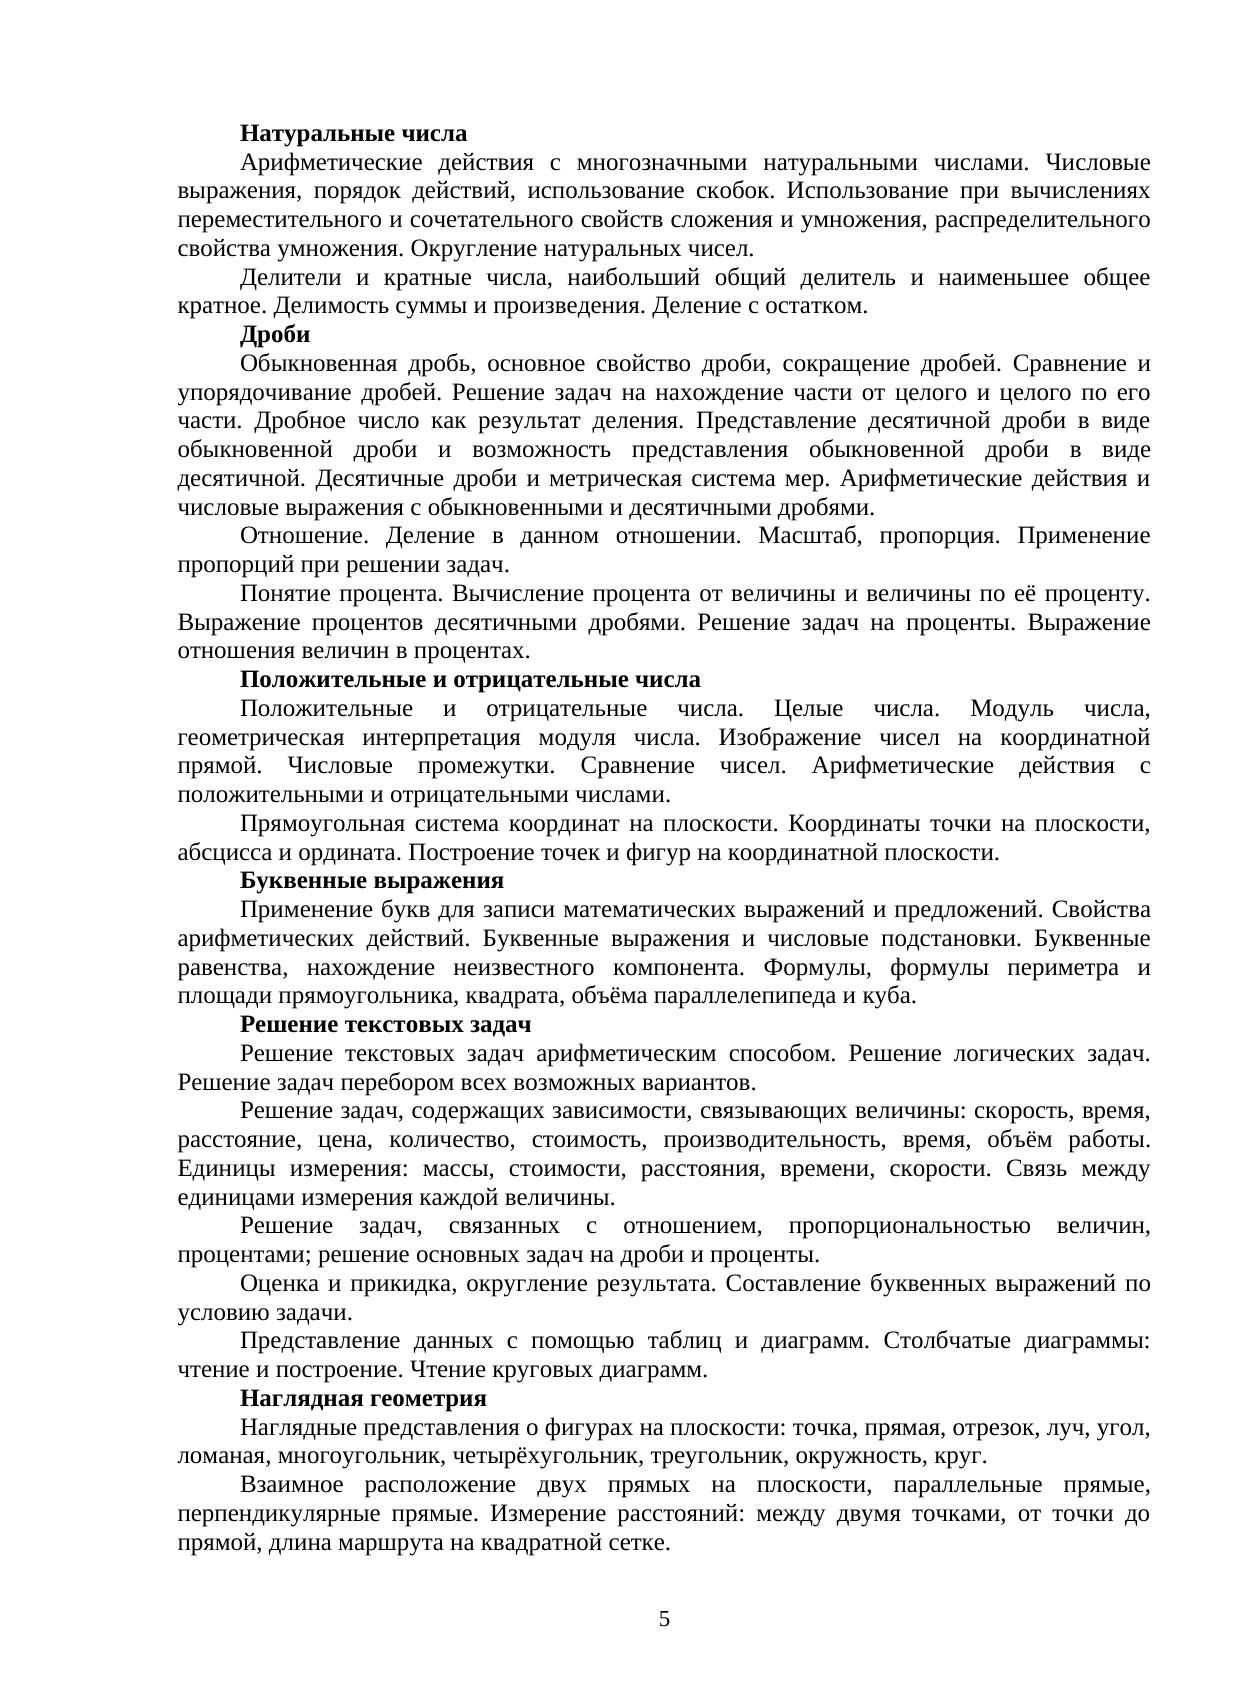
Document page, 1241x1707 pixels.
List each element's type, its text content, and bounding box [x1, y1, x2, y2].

text Наглядная геометрия [177, 1383, 1152, 1412]
text Наглядные представления о фигурах на плоскости: точка, прямая, отрезок, луч, угол, ломаная, многоугольник, четырёхугольник, треугольник, окружность, круг. [177, 1412, 1152, 1469]
text Делители и кратные числа, наибольший общий делитель и наименьшее общее кратное. Делимость суммы и произведения. Деление с остатком. [177, 262, 1152, 319]
text Представление данных с помощью таблиц и диаграмм. Столбчатые диаграммы: чтение и построение. Чтение круговых диаграмм. [177, 1326, 1152, 1383]
text Дроби [177, 319, 1152, 348]
text Решение задач, связанных с отношением, пропорциональностью величин, процентами; решение основных задач на дроби и проценты. [177, 1211, 1152, 1268]
text Отношение. Деление в данном отношении. Масштаб, пропорция. Применение пропорций при решении задач. [177, 521, 1152, 578]
text Буквенные выражения [177, 866, 1152, 894]
text Решение задач, содержащих зависимости, связывающих величины: скорость, время, расстояние, цена, количество, стоимость, производительность, время, объём работы. Единицы измерения: массы, стоимости, расстояния, времени, скорости. Связь между единицами измерения каждой величины. [177, 1096, 1152, 1211]
text Обыкновенная дробь, основное свойство дроби, сокращение дробей. Сравнение и упорядочивание дробей. Решение задач на нахождение части от целого и целого по его части. Дробное число как результат деления. Представление десятичной дроби в виде обыкновенной дроби и возможность представления обыкновенной дроби в виде десятичной. Десятичные дроби и метрическая система мер. Арифметические действия и числовые выражения с обыкновенными и десятичными дробями. [177, 348, 1152, 521]
text Решение текстовых задач [177, 1009, 1152, 1038]
text Понятие процента. Вычисление процента от величины и величины по её проценту. Выражение процентов десятичными дробями. Решение задач на проценты. Выражение отношения величин в процентах. [177, 578, 1152, 664]
text Взаимное расположение двух прямых на плоскости, параллельные прямые, перпендикулярные прямые. Измерение расстояний: между двумя точками, от точки до прямой, длина маршрута на квадратной сетке. [177, 1469, 1152, 1556]
text Арифметические действия с многозначными натуральными числами. Числовые выражения, порядок действий, использование скобок. Использование при вычислениях переместительного и сочетательного свойств сложения и умножения, распределительного свойства умножения. Округление натуральных чисел. [177, 147, 1152, 262]
text Положительные и отрицательные числа [177, 664, 1152, 693]
text Прямоугольная система координат на плоскости. Координаты точки на плоскости, абсцисса и ордината. Построение точек и фигур на координатной плоскости. [177, 808, 1152, 866]
text Натуральные числа [177, 118, 1152, 147]
text Оценка и прикидка, округление результата. Составление буквенных выражений по условию задачи. [177, 1268, 1152, 1326]
text Положительные и отрицательные числа. Целые числа. Модуль числа, геометрическая интерпретация модуля числа. Изображение чисел на координатной прямой. Числовые промежутки. Сравнение чисел. Арифметические действия с положительными и отрицательными числами. [177, 693, 1152, 808]
text Применение букв для записи математических выражений и предложений. Свойства арифметических действий. Буквенные выражения и числовые подстановки. Буквенные равенства, нахождение неизвестного компонента. Формулы, формулы периметра и площади прямоугольника, квадрата, объёма параллелепипеда и куба. [177, 894, 1152, 1009]
text Решение текстовых задач арифметическим способом. Решение логических задач. Решение задач перебором всех возможных вариантов. [177, 1038, 1152, 1096]
